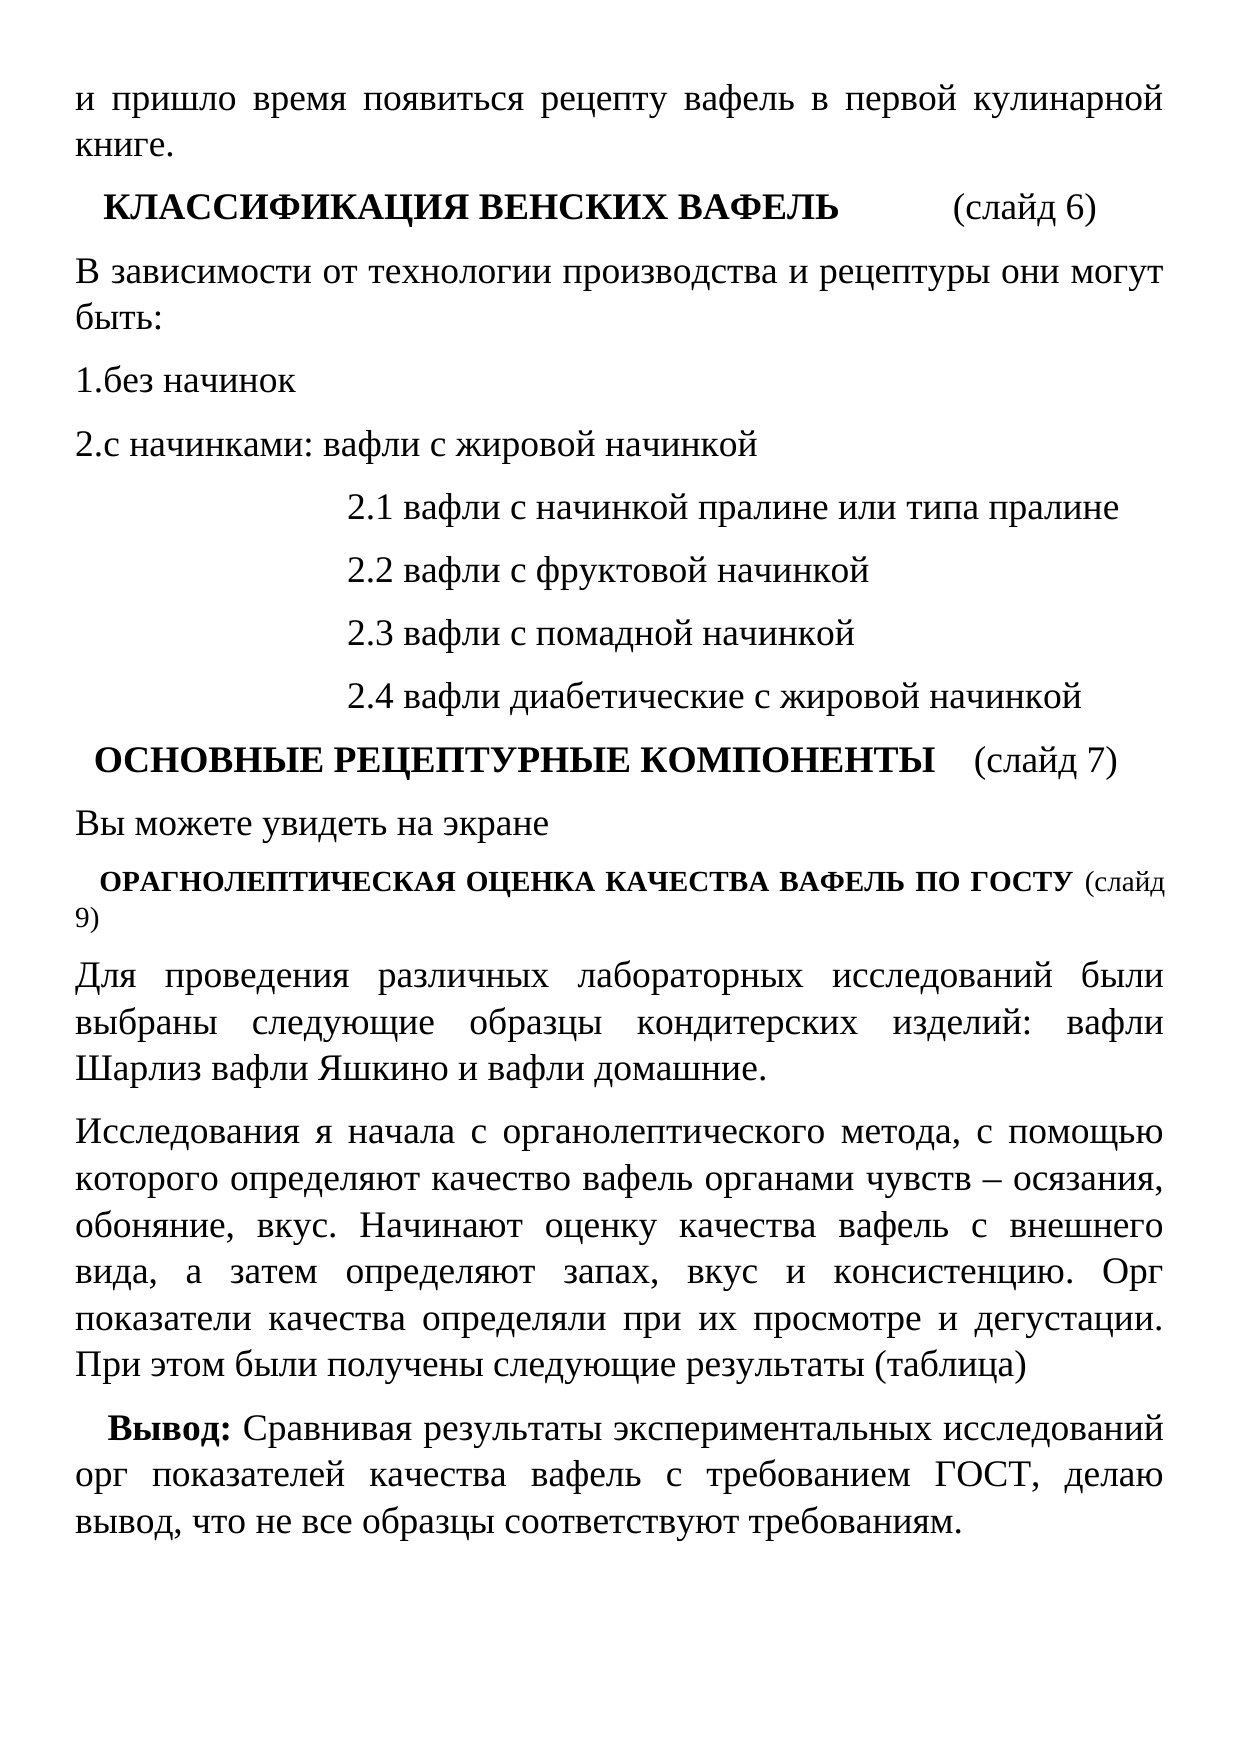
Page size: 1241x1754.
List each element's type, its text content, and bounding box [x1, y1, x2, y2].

text ОСНОВНЫЕ РЕЦЕПТУРНЫЕ КОМПОНЕНТЫ (слайд 7) [75, 737, 1165, 780]
text 2.3 вафли с помадной начинкой [75, 611, 1165, 654]
text КЛАССИФИКАЦИЯ ВЕНСКИХ ВАФЕЛЬ (слайд 6) [75, 185, 1165, 228]
text Исследования я начала с органолептического метода, с помощью которого определяют качество вафель органами чувств – осязания, обоняние, вкус. Начинают оценку качества вафель с внешнего вида, а затем определяют запах, вкус и консистенцию. Орг показатели качества определяли при их просмотре и дегустации. При этом были получены следующие результаты (таблица) [75, 1109, 1165, 1385]
text 2.2 вафли с фруктовой начинкой [75, 547, 1165, 591]
text 1.без начинок [75, 358, 1165, 401]
text Вывод: Сравнивая результаты экспериментальных исследований орг показателей качества вафель с требованием ГОСТ, делаю вывод, что не все образцы соответствуют требованиям. [75, 1405, 1165, 1541]
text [75, 75, 1165, 165]
text Для проведения различных лабораторных исследований были выбраны следующие образцы кондитерских изделий: вафли Шарлиз вафли Яшкино и вафли домашние. [75, 953, 1165, 1089]
text 2.4 вафли диабетические с жировой начинкой [75, 674, 1165, 717]
text Вы можете увидеть на экране [75, 800, 1165, 843]
text ОРАГНОЛЕПТИЧЕСКАЯ ОЦЕНКА КАЧЕСТВА ВАФЕЛЬ ПО ГОСТУ (слайд 9) [75, 864, 1165, 933]
text 2.с начинками: вафли с жировой начинкой [75, 421, 1165, 464]
text В зависимости от технологии производства и рецептуры они могут быть: [75, 248, 1165, 338]
text 2.1 вафли с начинкой пралине или типа пралине [75, 484, 1165, 527]
